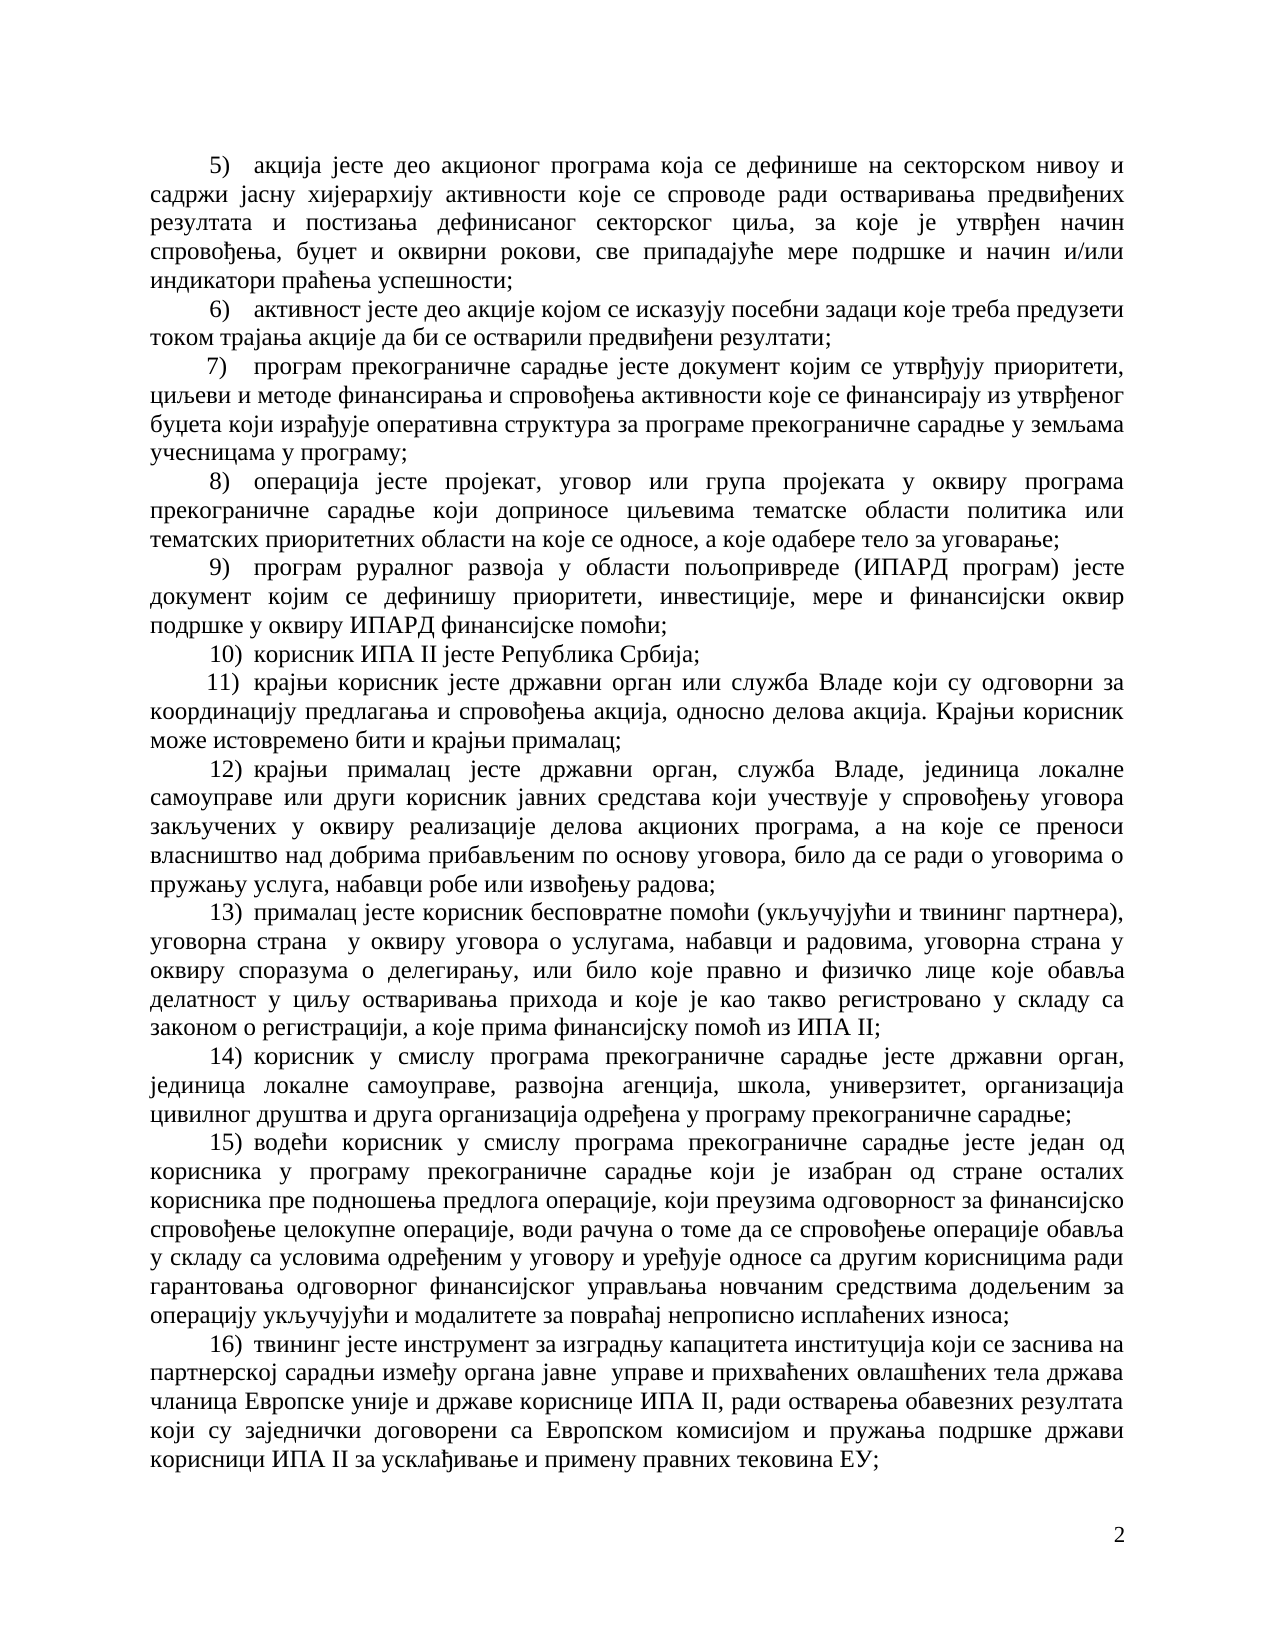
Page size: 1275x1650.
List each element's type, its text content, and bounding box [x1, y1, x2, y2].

list програм руралног развоја у области пољопривреде (ИПАРД програм) јесте документ којим се дефинишу приоритети, инвестиције, мере и финансијски оквир подршке у оквиру ИПАРД финансијске помоћи; [150, 552, 1125, 639]
list прималац јесте корисник бесповратне помоћи (укључујући и твининг партнера), уговорна страна у оквиру уговора о услугама, набавци и радовима, уговорна страна у оквиру споразума о делегирању, или било које правно и физичко лице које обавља делатност у циљу остваривања прихода и које је као такво регистровано у складу са законом о регистрацији, а које прима финансијску помоћ из ИПА II; [150, 897, 1125, 984]
list водећи корисник у смислу програма прекограничне сарадње јесте један од корисника у програму прекограничне сарадње који је изабран од стране осталих корисника пре подношења предлога операције, који преузима одговорност за финансијско спровођење целокупне операције, води рачуна о томе да се спровођење операције обавља у складу са условима одређеним у уговору и уређује односе са другим корисницима ради гарантовања одговорног финансијског управљања новчаним средствима додељеним за операцију укључујући и модалитете за повраћај непрописно исплаћених износа; [150, 1127, 1125, 1329]
list твининг јесте инструмент за изградњу капацитета институција који се заснива на партнерској сарадњи између органа јавне управе и прихваћених овлашћених тела држава чланица Европске уније и државе кориснице ИПА II, ради остварења обавезних резултата који су заједнички договорени са Европском комисијом и пружања подршке држави корисници ИПА II за усклађивање и примену правних тековина ЕУ; [150, 1329, 1125, 1472]
list акција јесте део акционог програма која се дефинише на секторском нивоу и садржи јасну хијерархију активности које се спроводе ради остваривања предвиђених резултата и постизања дефинисаног секторског циља, за које је утврђен начин спровођења, буџет и оквирни рокови, све припадајуће мере подршке и начин и/или индикатори праћења успешности; [150, 150, 1125, 294]
list крајњи прималац јесте државни орган, служба Владе, јединица локалне самоуправе или други корисник јавних средстава који учествује у спровођењу уговора закључених у оквиру реализације делова акционих програма, а на које се преноси власништво над добрима прибављеним по основу уговора, било да се ради о уговорима о пружању услуга, набавци робе или извођењу радова; [150, 754, 1125, 897]
list крајњи корисник јесте државни орган или служба Владе који су одговорни за координацију предлагања и спровођења акција, односно делова акција. Крајњи корисник може истовремено бити и крајњи прималац; [150, 667, 1125, 754]
list активност јесте део акције којом се исказују посебни задаци које треба предузети током трајања акције да би се остварили предвиђени резултати; [150, 294, 1125, 351]
list операција јесте пројекат, уговор или група пројеката у оквиру програма прекограничне сарадње који доприносе циљевима тематске области политика или тематских приоритетних области на које се односе, а које одабере тело за уговарање; [150, 466, 1125, 552]
list прималац јесте корисник бесповратне помоћи (укључујући и твининг партнера), уговорна страна у оквиру уговора о услугама, набавци и радовима, уговорна страна у оквиру споразума о делегирању, или било које правно и физичко лице које обавља делатност у циљу остваривања прихода и које је као такво регистровано у складу са законом о регистрацији, а које прима финансијску помоћ из ИПА II; [150, 1012, 1125, 1041]
list програм прекограничне сарадње јесте документ којим се утврђују приоритети, циљеви и методе финансирања и спровођења активности које се финансирају из утврђеног буџета који израђује оперативна структура за програме прекограничне сарадње у земљама учесницама у програму; [150, 351, 1125, 466]
list корисник у смислу програма прекограничне сарадње јесте државни орган, јединица локалне самоуправе, развојна агенција, школа, универзитет, организација цивилног друштва и друга организација одређена у програму прекограничне сарадње; [150, 1041, 1125, 1127]
list корисник ИПА II јесте Република Србија; [150, 639, 1125, 667]
